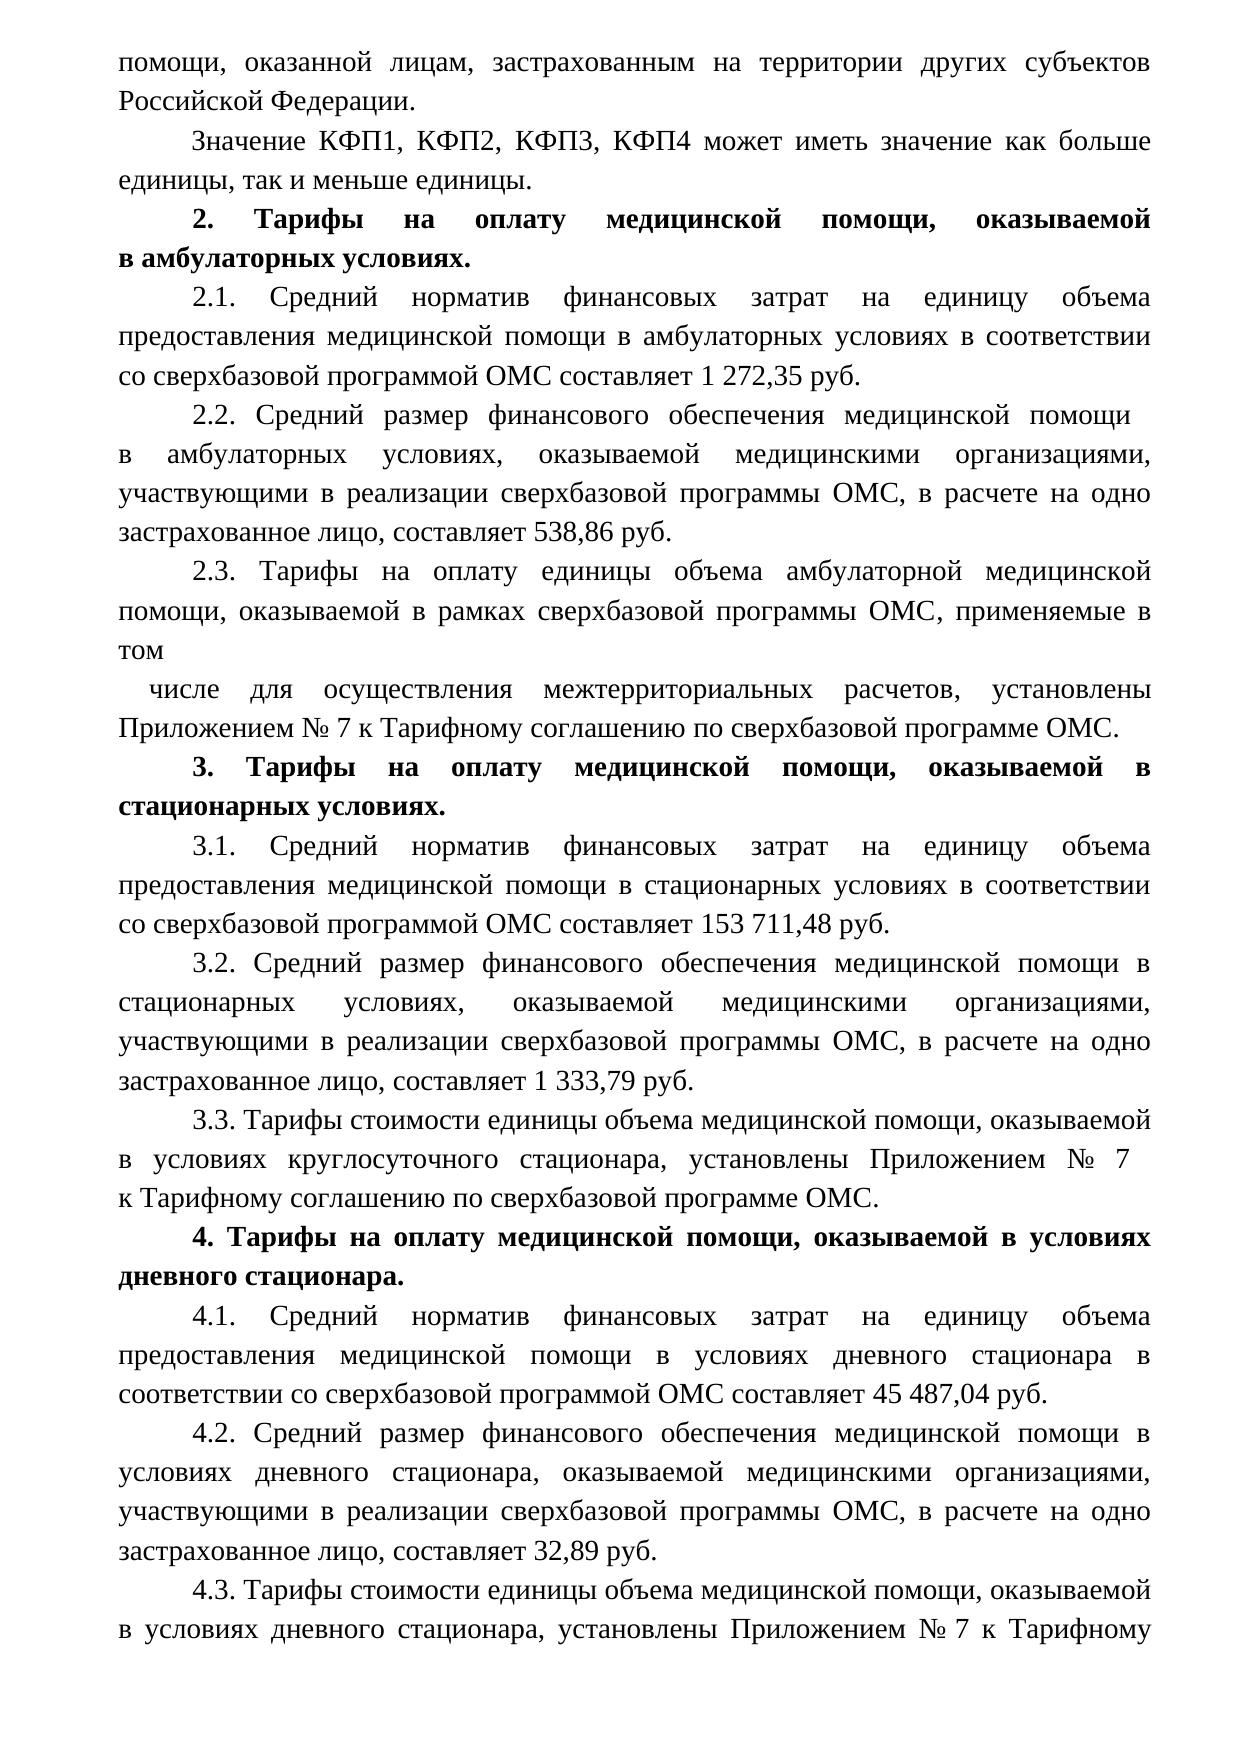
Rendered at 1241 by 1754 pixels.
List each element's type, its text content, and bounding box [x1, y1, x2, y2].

text 2.1. Средний норматив финансовых затрат на единицу объема предоставления медицинской помощи в амбулаторных условиях в соответствии со сверхбазовой программой ОМС составляет 1 272,35 руб. [118, 279, 1152, 391]
text 3.2. Средний размер финансового обеспечения медицинской помощи в стационарных условиях, оказываемой медицинскими организациями, участвующими в реализации сверхбазовой программы ОМС, в расчете на одно застрахованное лицо, составляет 1 333,79 руб. [118, 945, 1152, 1096]
text 2. Тарифы на оплату медицинской помощи, оказываемой в амбулаторных условиях. [118, 201, 1152, 274]
text 2.3. Тарифы на оплату единицы объема амбулаторной медицинской помощи, оказываемой в рамках сверхбазовой программы ОМС, применяемые в том числе для осуществления межтерриториальных расчетов, установлены Приложением № 7 к Тарифному соглашению по сверхбазовой программе ОМС. [118, 553, 1152, 744]
text 4.2. Средний размер финансового обеспечения медицинской помощи в условиях дневного стационара, оказываемой медицинскими организациями, участвующими в реализации сверхбазовой программы ОМС, в расчете на одно застрахованное лицо, составляет 32,89 руб. [118, 1415, 1152, 1566]
text 3.3. Тарифы стоимости единицы объема медицинской помощи, оказываемой в условиях круглосуточного стационара, установлены Приложением № 7 к Тарифному соглашению по сверхбазовой программе ОМС. [118, 1102, 1152, 1214]
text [118, 1572, 1152, 1644]
text Значение КФП1, КФП2, КФП3, КФП4 может иметь значение как больше единицы, так и меньше единицы. [118, 123, 1152, 195]
text 4. Тарифы на оплату медицинской помощи, оказываемой в условиях дневного стационара. [118, 1219, 1152, 1292]
text 3. Тарифы на оплату медицинской помощи, оказываемой в стационарных условиях. [118, 749, 1152, 822]
text 2.2. Средний размер финансового обеспечения медицинской помощи в амбулаторных условиях, оказываемой медицинскими организациями, участвующими в реализации сверхбазовой программы ОМС, в расчете на одно застрахованное лицо, составляет 538,86 руб. [118, 397, 1152, 548]
text 4.1. Средний норматив финансовых затрат на единицу объема предоставления медицинской помощи в условиях дневного стационара в соответствии со сверхбазовой программой ОМС составляет 45 487,04 руб. [118, 1298, 1152, 1409]
text 3.1. Средний норматив финансовых затрат на единицу объема предоставления медицинской помощи в стационарных условиях в соответствии со сверхбазовой программой ОМС составляет 153 711,48 руб. [118, 828, 1152, 939]
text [118, 44, 1152, 117]
